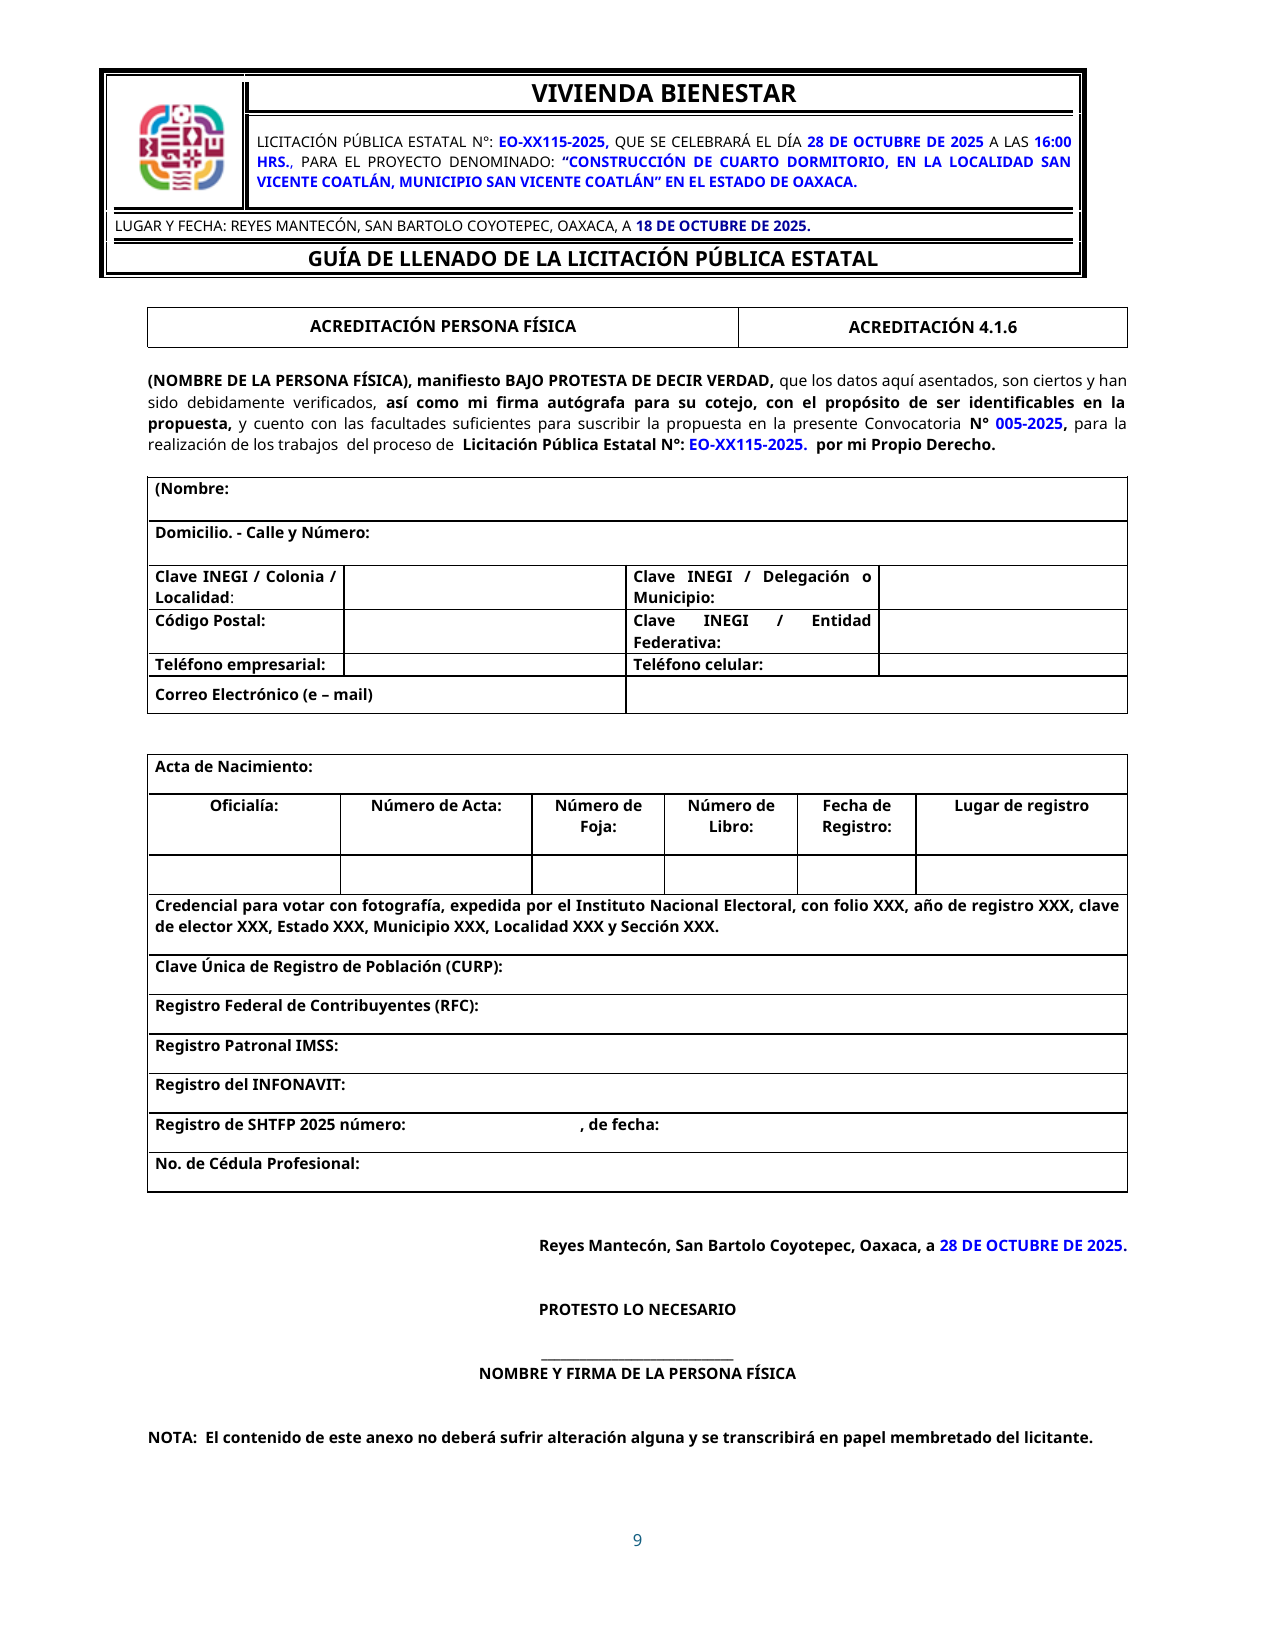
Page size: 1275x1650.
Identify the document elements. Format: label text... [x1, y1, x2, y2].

table_cell Teléfono celular: [627, 654, 878, 675]
table_cell No. de Cédula Profesional: [148, 1153, 1127, 1191]
table_cell Registro Federal de Contribuyentes (RFC): [148, 995, 1127, 1033]
text NOTA: El contenido de este anexo no deberá sufrir alteración alguna y se transcribirá en papel membretado del licitante. [148, 1426, 1127, 1448]
table_cell Correo Electrónico (e – mail) [148, 676, 625, 713]
table_header (Nombre: [148, 478, 1127, 520]
table_cell [345, 566, 625, 608]
table_header ACREDITACIÓN 4.1.6 [739, 308, 1127, 347]
table_cell [148, 855, 340, 893]
table_cell [880, 610, 1127, 653]
table_cell Clave Única de Registro de Población (CURP): [148, 955, 1127, 994]
table_cell Código Postal: [148, 610, 343, 653]
text ______________________________ [148, 1341, 1127, 1363]
text NOMBRE Y FIRMA DE LA PERSONA FÍSICA [148, 1363, 1127, 1384]
table_header Acta de Nacimiento: [148, 755, 1127, 793]
table_cell [665, 856, 797, 893]
table_cell [345, 654, 625, 675]
table_cell Número de Acta: [341, 795, 531, 854]
text (NOMBRE DE LA PERSONA FÍSICA), manifiesto BAJO PROTESTA DE DECIR VERDAD, que los datos aquí asentados, son ciertos y han sido debidamente verificados, así como mi firma autógrafa para su cotejo, con el propósito de ser identificables en la propuesta, y cuento con las facultades suficientes para suscribir la propuesta en la presente Convocatoria N° 005-2025, para la realización de los trabajos del proceso de Licitación Pública Estatal N°: EO-XX115-2025. por mi Propio Derecho. [148, 370, 1127, 455]
table_cell Domicilio. - Calle y Número: [148, 521, 1127, 564]
text PROTESTO LO NECESARIO [148, 1299, 1127, 1320]
table_cell Clave INEGI / Delegación o Municipio: [627, 566, 878, 608]
table_cell [880, 566, 1127, 608]
table_cell [345, 610, 625, 653]
table_cell [341, 856, 531, 893]
text Reyes Mantecón, San Bartolo Coyotepec, Oaxaca, a 28 DE OCTUBRE DE 2025. [148, 1235, 1127, 1256]
table_header ACREDITACIÓN PERSONA FÍSICA [148, 308, 738, 347]
table_cell Número de Foja: [533, 795, 664, 854]
table_cell [880, 654, 1127, 675]
table_cell [533, 856, 664, 893]
table_cell Credencial para votar con fotografía, expedida por el Instituto Nacional Electoral, con folio XXX, año de registro XXX, clave de elector XXX, Estado XXX, Municipio XXX, Localidad XXX y Sección XXX. [148, 895, 1127, 954]
table_cell Número de Libro: [665, 795, 797, 854]
table_cell Registro de SHTFP 2025 número: , de fecha: [148, 1113, 1127, 1152]
table_cell [798, 856, 915, 893]
table_cell Oficialía: [148, 794, 340, 854]
table_cell Registro Patronal IMSS: [148, 1034, 1127, 1073]
table_cell [917, 856, 1127, 893]
table_cell Fecha de Registro: [798, 795, 915, 854]
table_cell Clave INEGI / Entidad Federativa: [627, 610, 878, 653]
table_cell Registro del INFONAVIT: [148, 1074, 1127, 1112]
table_cell Teléfono empresarial: [148, 654, 343, 675]
table_cell [627, 677, 1127, 713]
picture [128, 97, 235, 196]
table_cell Lugar de registro [917, 795, 1127, 854]
table_cell Clave INEGI / Colonia / Localidad: [148, 566, 343, 608]
